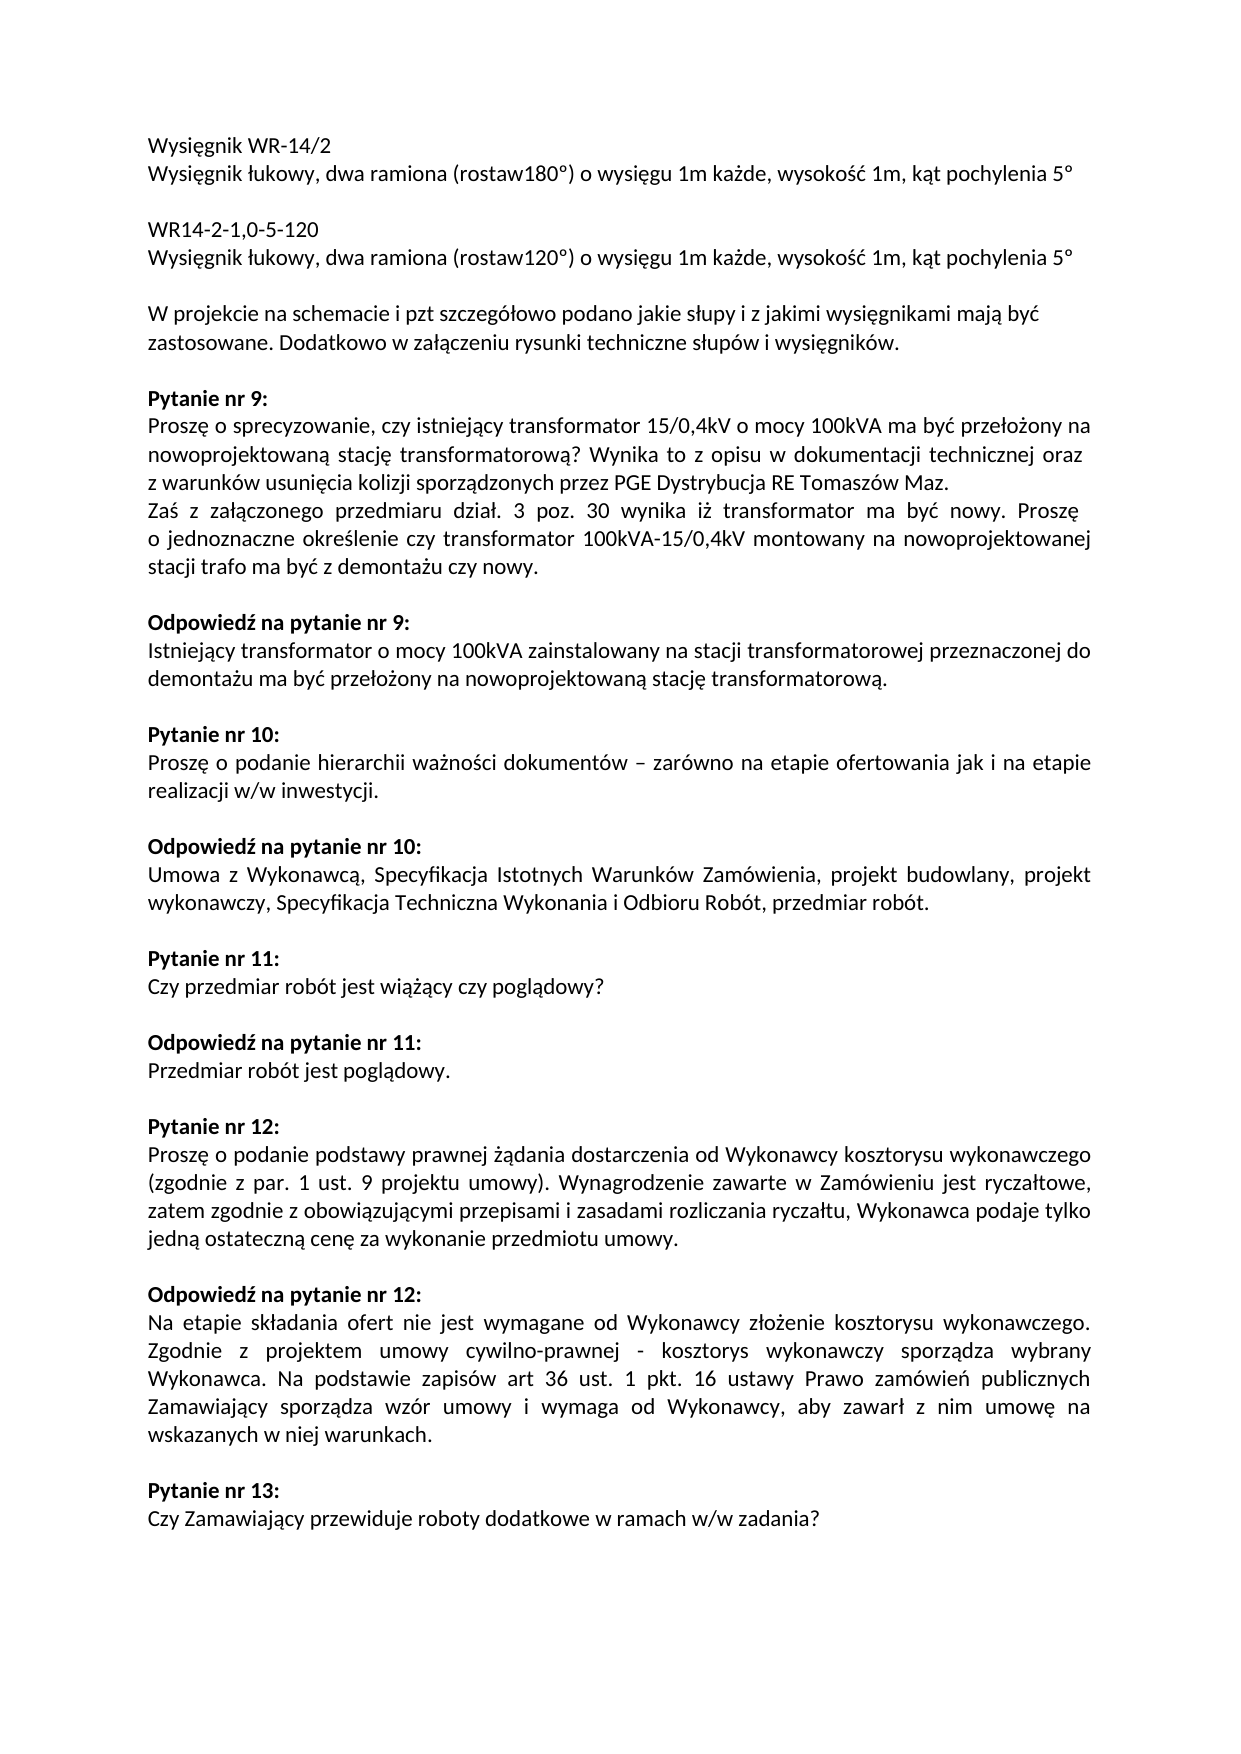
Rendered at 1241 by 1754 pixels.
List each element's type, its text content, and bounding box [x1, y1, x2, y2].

text Istniejący transformator o mocy 100kVA zainstalowany na stacji transformatorowej przeznaczonej do demontażu ma być przełożony na nowoprojektowaną stację transformatorową. [148, 636, 1093, 692]
text Pytanie nr 12: [148, 1112, 1093, 1140]
text Odpowiedź na pytanie nr 9: [148, 608, 1093, 636]
text Pytanie nr 11: [148, 944, 1093, 972]
text Pytanie nr 9: [148, 384, 1093, 412]
text Proszę o sprecyzowanie, czy istniejący transformator 15/0,4kV o mocy 100kVA ma być przełożony na nowoprojektowaną stację transformatorową? Wynika to z opisu w dokumentacji technicznej oraz z warunków usunięcia kolizji sporządzonych przez PGE Dystrybucja RE Tomaszów Maz. [148, 412, 1093, 496]
text Czy przedmiar robót jest wiążący czy poglądowy? [148, 972, 1093, 1000]
text Odpowiedź na pytanie nr 10: [148, 832, 1093, 860]
text Umowa z Wykonawcą, Specyfikacja Istotnych Warunków Zamówienia, projekt budowlany, projekt wykonawczy, Specyfikacja Techniczna Wykonania i Odbioru Robót, przedmiar robót. [148, 860, 1093, 916]
text Pytanie nr 10: [148, 720, 1093, 748]
text Pytanie nr 13: [148, 1476, 1093, 1504]
text Zaś z załączonego przedmiaru dział. 3 poz. 30 wynika iż transformator ma być nowy. Proszę o jednoznaczne określenie czy transformator 100kVA-15/0,4kV montowany na nowoprojektowanej stacji trafo ma być z demontażu czy nowy. [148, 496, 1093, 580]
text Na etapie składania ofert nie jest wymagane od Wykonawcy złożenie kosztorysu wykonawczego. Zgodnie z projektem umowy cywilno-prawnej - kosztorys wykonawczy sporządza wybrany Wykonawca. Na podstawie zapisów art 36 ust. 1 pkt. 16 ustawy Prawo zamówień publicznych Zamawiający sporządza wzór umowy i wymaga od Wykonawcy, aby zawarł z nim umowę na wskazanych w niej warunkach. [148, 1308, 1093, 1448]
text Odpowiedź na pytanie nr 11: [148, 1028, 1093, 1056]
text Czy Zamawiający przewiduje roboty dodatkowe w ramach w/w zadania? [148, 1504, 1093, 1532]
text Proszę o podanie hierarchii ważności dokumentów – zarówno na etapie ofertowania jak i na etapie realizacji w/w inwestycji. [148, 748, 1093, 804]
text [148, 103, 1093, 356]
text Proszę o podanie podstawy prawnej żądania dostarczenia od Wykonawcy kosztorysu wykonawczego (zgodnie z par. 1 ust. 9 projektu umowy). Wynagrodzenie zawarte w Zamówieniu jest ryczałtowe, zatem zgodnie z obowiązującymi przepisami i zasadami rozliczania ryczałtu, Wykonawca podaje tylko jedną ostateczną cenę za wykonanie przedmiotu umowy. [148, 1140, 1093, 1252]
text Przedmiar robót jest poglądowy. [148, 1056, 1093, 1084]
text Odpowiedź na pytanie nr 12: [148, 1280, 1093, 1308]
